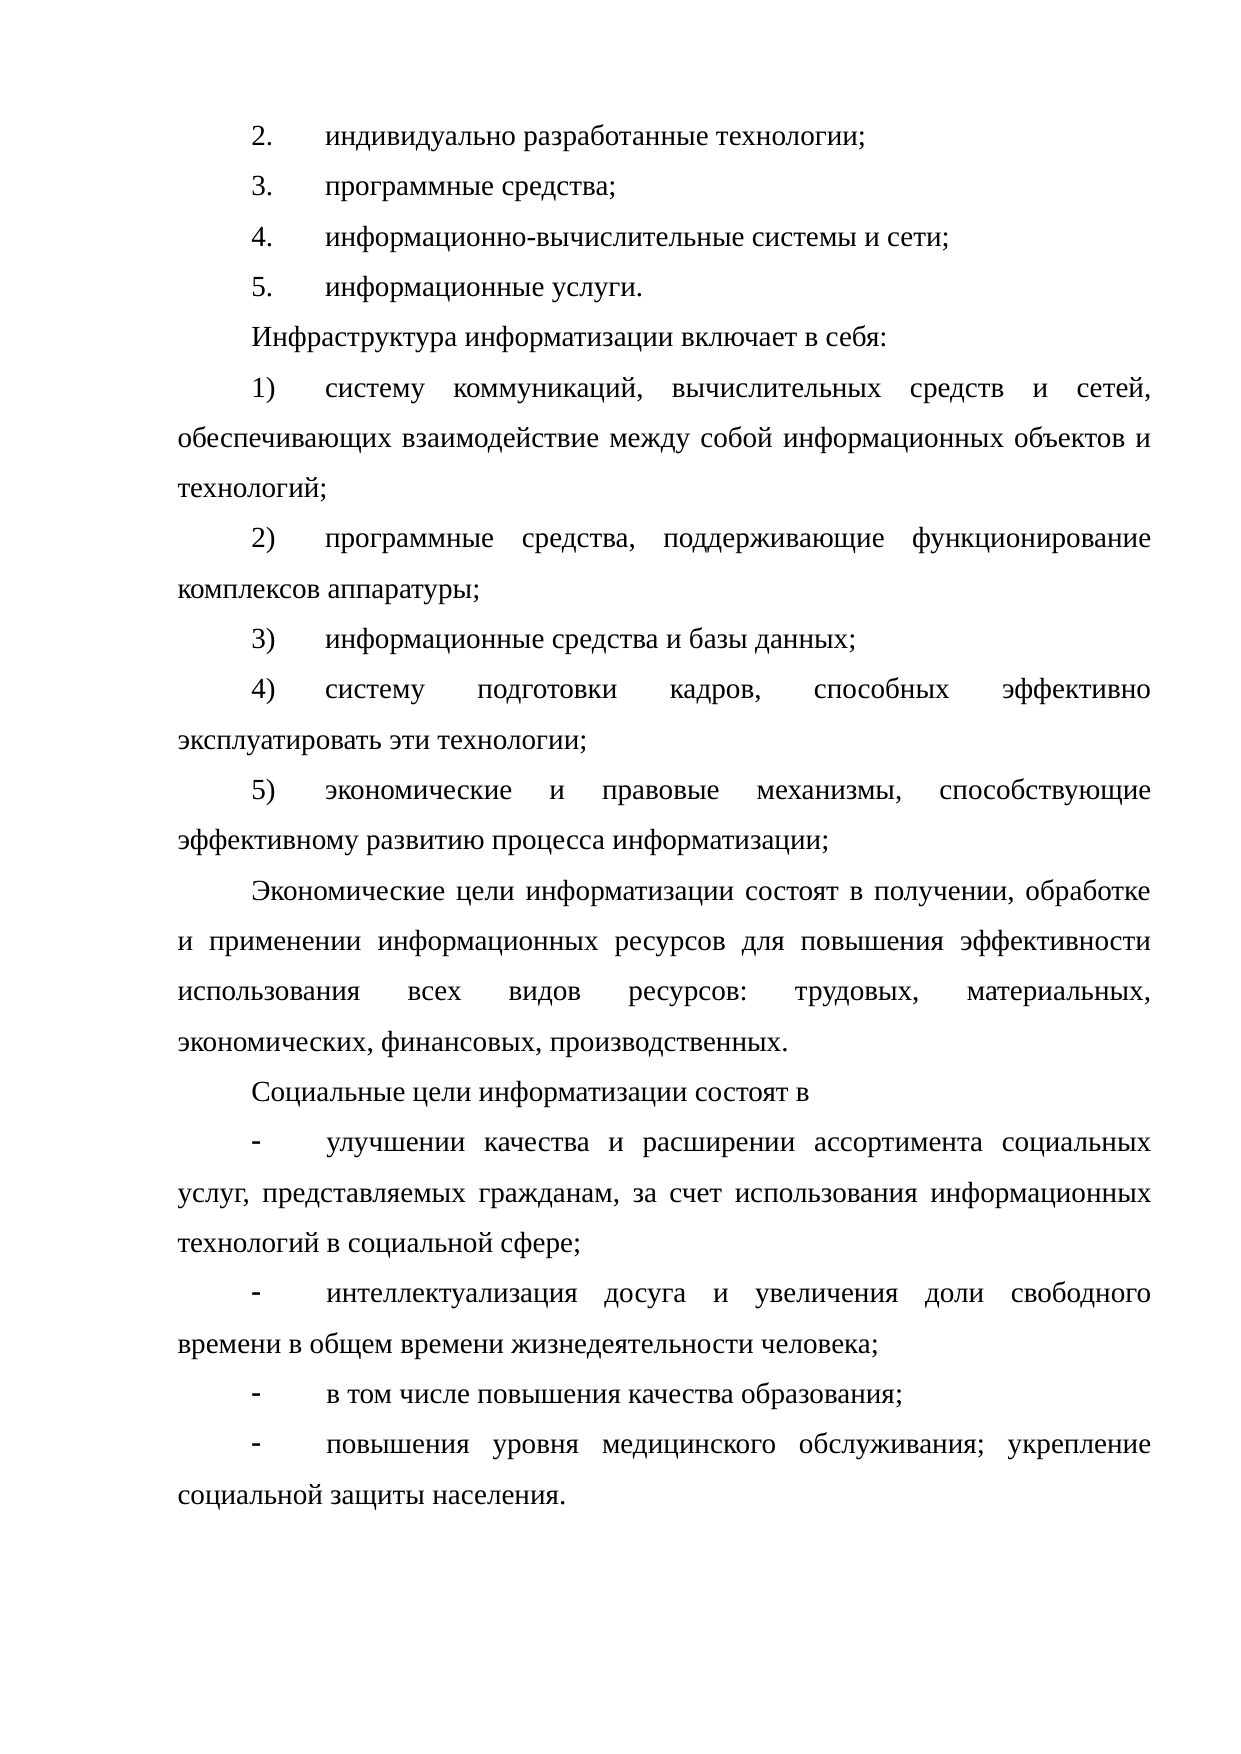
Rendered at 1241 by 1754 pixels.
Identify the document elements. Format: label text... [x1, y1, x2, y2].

list программные средства, поддерживающие функционирование комплексов аппаратуры; [177, 521, 1152, 604]
list систему коммуникаций, вычислительных средств и сетей, обеспечивающих взаимодействие между собой информационных объектов и технологий; [177, 370, 1152, 504]
list программные средства; [177, 168, 1152, 202]
list повышения уровня медицинского обслуживания; укрепление социальной защиты населения. [177, 1427, 1152, 1511]
list улучшении качества и расширении ассортимента социальных услуг, представляемых гражданам, за счет использования информационных технологий в социальной сфере; [177, 1124, 1152, 1259]
list информационные услуги. [177, 269, 1152, 303]
list информационные средства и базы данных; [177, 621, 1152, 655]
list систему подготовки кадров, способных эффективно эксплуатировать эти технологии; [177, 672, 1152, 755]
text Социальные цели информатизации состоят в [177, 1074, 1152, 1108]
list информационно-вычислительные системы и сети; [177, 219, 1152, 252]
text Инфраструктура информатизации включает в себя: [177, 319, 1152, 353]
list интеллектуализация досуга и увеличения доли свободного времени в общем времени жизнедеятельности человека; [177, 1275, 1152, 1359]
list индивидуально разработанные технологии; [177, 118, 1152, 152]
list экономические и правовые механизмы, способствующие эффективному развитию процесса информатизации; [177, 772, 1152, 856]
text Экономические цели информатизации состоят в получении, обработке и применении информационных ресурсов для повышения эффективности использования всех видов ресурсов: трудовых, материальных, экономических, финансовых, производственных. [177, 873, 1152, 1057]
list в том числе повышения качества образования; [177, 1376, 1152, 1410]
